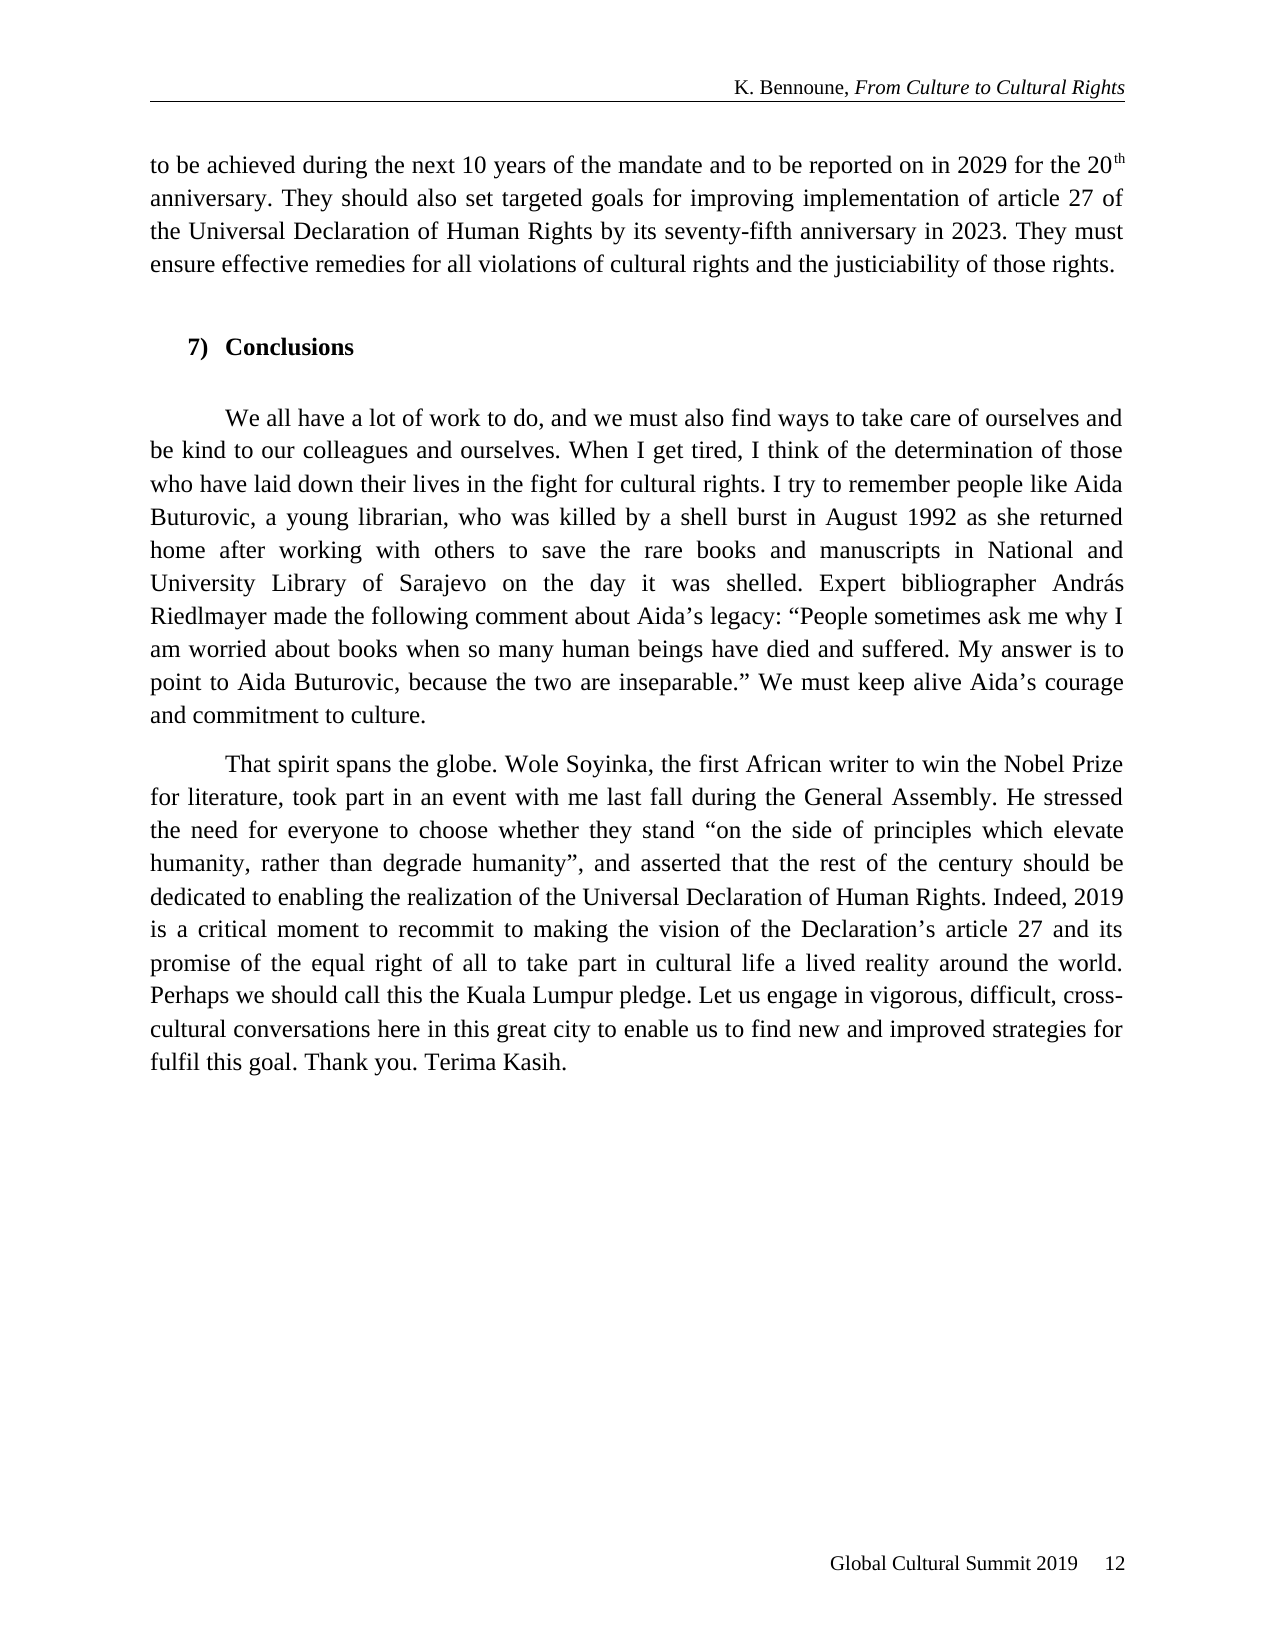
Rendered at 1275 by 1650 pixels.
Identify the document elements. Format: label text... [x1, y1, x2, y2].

text We all have a lot of work to do, and we must also find ways to take care of ourselves and be kind to our colleagues and ourselves. When I get tired, I think of the determination of those who have laid down their lives in the fight for cultural rights. I try to remember people like Aida Buturovic, a young librarian, who was killed by a shell burst in August 1992 as she returned home after working with others to save the rare books and manuscripts in National and University Library of Sarajevo on the day it was shelled. Expert bibliographer András Riedlmayer made the following comment about Aida’s legacy: “People sometimes ask me why I am worried about books when so many human beings have died and suffered. My answer is to point to Aida Buturovic, because the two are inseparable.” We must keep alive Aida’s courage and commitment to culture. [150, 403, 1125, 728]
text That spirit spans the globe. Wole Soyinka, the first African writer to win the Nobel Prize for literature, took part in an event with me last fall during the General Assembly. He stressed the need for everyone to choose whether they stand “on the side of principles which elevate humanity, rather than degrade humanity”, and asserted that the rest of the century should be dedicated to enabling the realization of the Universal Declaration of Human Rights. Indeed, 2019 is a critical moment to recommit to making the vision of the Declaration’s article 27 and its promise of the equal right of all to take part in cultural life a lived reality around the world. Perhaps we should call this the Kuala Lumpur pledge. Let us engage in vigorous, difficult, cross-cultural conversations here in this great city to enable us to find new and improved strategies for fulfil this goal. Thank you. Terima Kasih. [150, 749, 1125, 1075]
list Conclusions [187, 332, 1125, 361]
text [150, 150, 1125, 278]
